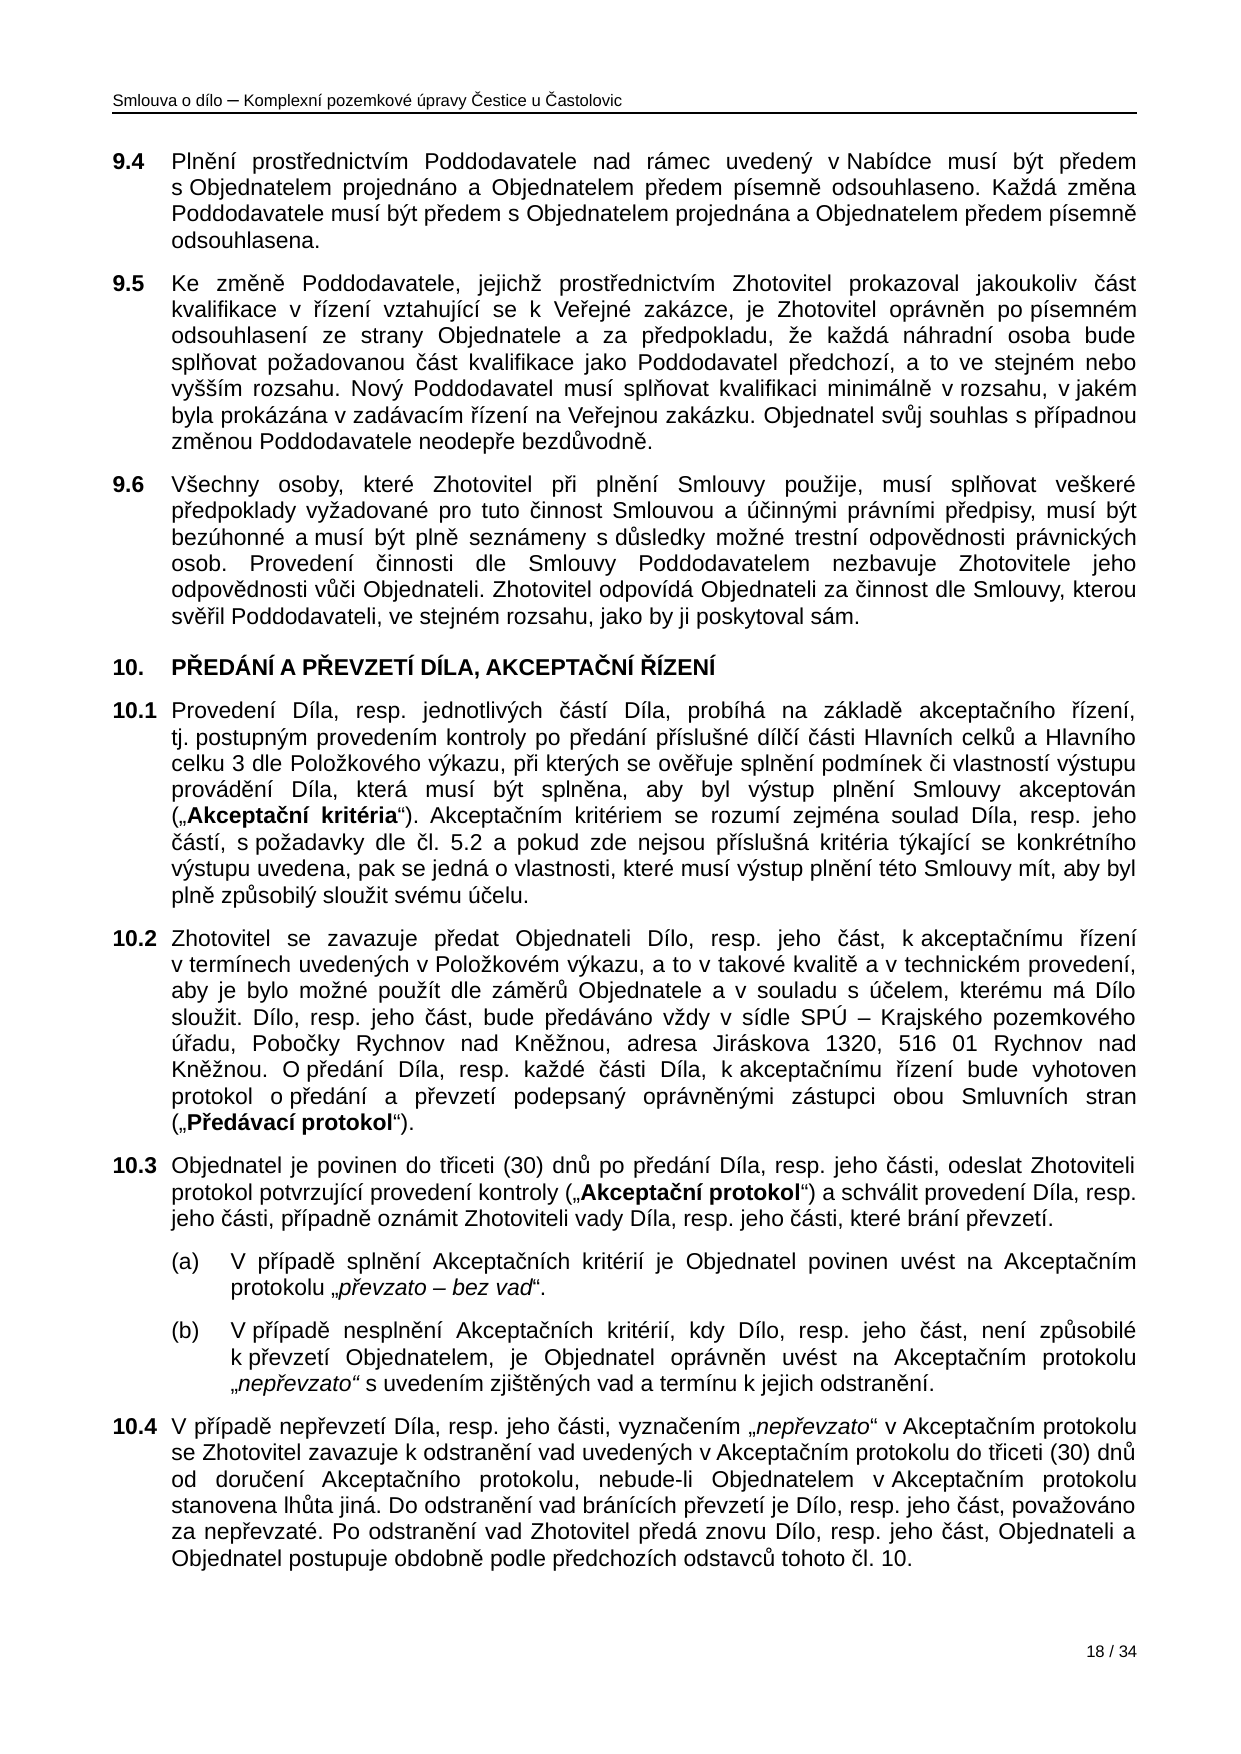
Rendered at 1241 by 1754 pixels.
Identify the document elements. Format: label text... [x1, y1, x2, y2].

text Zhotovitel se zavazuje předat Objednateli Dílo, resp. jeho část, k akceptačnímu řízení v termínech uvedených v Položkovém výkazu, a to v takové kvalitě a v technickém provedení, aby je bylo možné použít dle záměrů Objednatele a v souladu s účelem, kterému má Dílo sloužit. Dílo, resp. jeho část, bude předáváno vždy v sídle SPÚ – Krajského pozemkového úřadu, Pobočky Rychnov nad Kněžnou, adresa Jiráskova 1320, 516 01 Rychnov nad Kněžnou. O předání Díla, resp. každé části Díla, k akceptačnímu řízení bude vyhotoven protokol o předání a převzetí podepsaný oprávněnými zástupci obou Smluvních stran („Předávací protokol“). [112, 924, 1137, 1135]
text Ke změně Poddodavatele, jejichž prostřednictvím Zhotovitel prokazoval jakoukoliv část kvalifikace v řízení vztahující se k Veřejné zakázce, je Zhotovitel oprávněn po písemném odsouhlasení ze strany Objednatele a za předpokladu, že každá náhradní osoba bude splňovat požadovanou část kvalifikace jako Poddodavatel předchozí, a to ve stejném nebo vyšším rozsahu. Nový Poddodavatel musí splňovat kvalifikaci minimálně v rozsahu, v jakém byla prokázána v zadávacím řízení na Veřejnou zakázku. Objednatel svůj souhlas s případnou změnou Poddodavatele neodepře bezdůvodně. [112, 270, 1137, 454]
text Všechny osoby, které Zhotovitel při plnění Smlouvy použije, musí splňovat veškeré předpoklady vyžadované pro tuto činnost Smlouvou a účinnými právními předpisy, musí být bezúhonné a musí být plně seznámeny s důsledky možné trestní odpovědnosti právnických osob. Provedení činnosti dle Smlouvy Poddodavatelem nezbavuje Zhotovitele jeho odpovědnosti vůči Objednateli. Zhotovitel odpovídá Objednateli za činnost dle Smlouvy, kterou svěřil Poddodavateli, ve stejném rozsahu, jako by ji poskytoval sám. [112, 471, 1137, 629]
text V případě nepřevzetí Díla, resp. jeho části, vyznačením „nepřevzato“ v Akceptačním protokolu se Zhotovitel zavazuje k odstranění vad uvedených v Akceptačním protokolu do třiceti (30) dnů od doručení Akceptačního protokolu, nebude-li Objednatelem v Akceptačním protokolu stanovena lhůta jiná. Do odstranění vad bránících převzetí je Dílo, resp. jeho část, považováno za nepřevzaté. Po odstranění vad Zhotovitel předá znovu Dílo, resp. jeho část, Objednateli a Objednatel postupuje obdobně podle předchozích odstavců tohoto čl. 10. [112, 1413, 1137, 1571]
text Plnění prostřednictvím Poddodavatele nad rámec uvedený v Nabídce musí být předem s Objednatelem projednáno a Objednatelem předem písemně odsouhlaseno. Každá změna Poddodavatele musí být předem s Objednatelem projednána a Objednatelem předem písemně odsouhlasena. [112, 148, 1137, 253]
list V případě nesplnění Akceptačních kritérií, kdy Dílo, resp. jeho část, není způsobilé k převzetí Objednatelem, je Objednatel oprávněn uvést na Akceptačním protokolu „nepřevzato“ s uvedením zjištěných vad a termínu k jejich odstranění. [171, 1317, 1137, 1396]
text Objednatel je povinen do třiceti (30) dnů po předání Díla, resp. jeho části, odeslat Zhotoviteli protokol potvrzující provedení kontroly („Akceptační protokol“) a schválit provedení Díla, resp. jeho části, případně oznámit Zhotoviteli vady Díla, resp. jeho části, které brání převzetí. [112, 1152, 1137, 1231]
text Předání a převzetí Díla, Akceptační řízení [112, 654, 1137, 680]
list V případě splnění Akceptačních kritérií je Objednatel povinen uvést na Akceptačním protokolu „převzato – bez vad“. [171, 1248, 1137, 1301]
text Provedení Díla, resp. jednotlivých částí Díla, probíhá na základě akceptačního řízení, tj. postupným provedením kontroly po předání příslušné dílčí části Hlavních celků a Hlavního celku 3 dle Položkového výkazu, při kterých se ověřuje splnění podmínek či vlastností výstupu provádění Díla, která musí být splněna, aby byl výstup plnění Smlouvy akceptován („Akceptační kritéria“). Akceptačním kritériem se rozumí zejména soulad Díla, resp. jeho částí, s požadavky dle čl. 5.2 a pokud zde nejsou příslušná kritéria týkající se konkrétního výstupu uvedena, pak se jedná o vlastnosti, které musí výstup plnění této Smlouvy mít, aby byl plně způsobilý sloužit svému účelu. [112, 697, 1137, 908]
